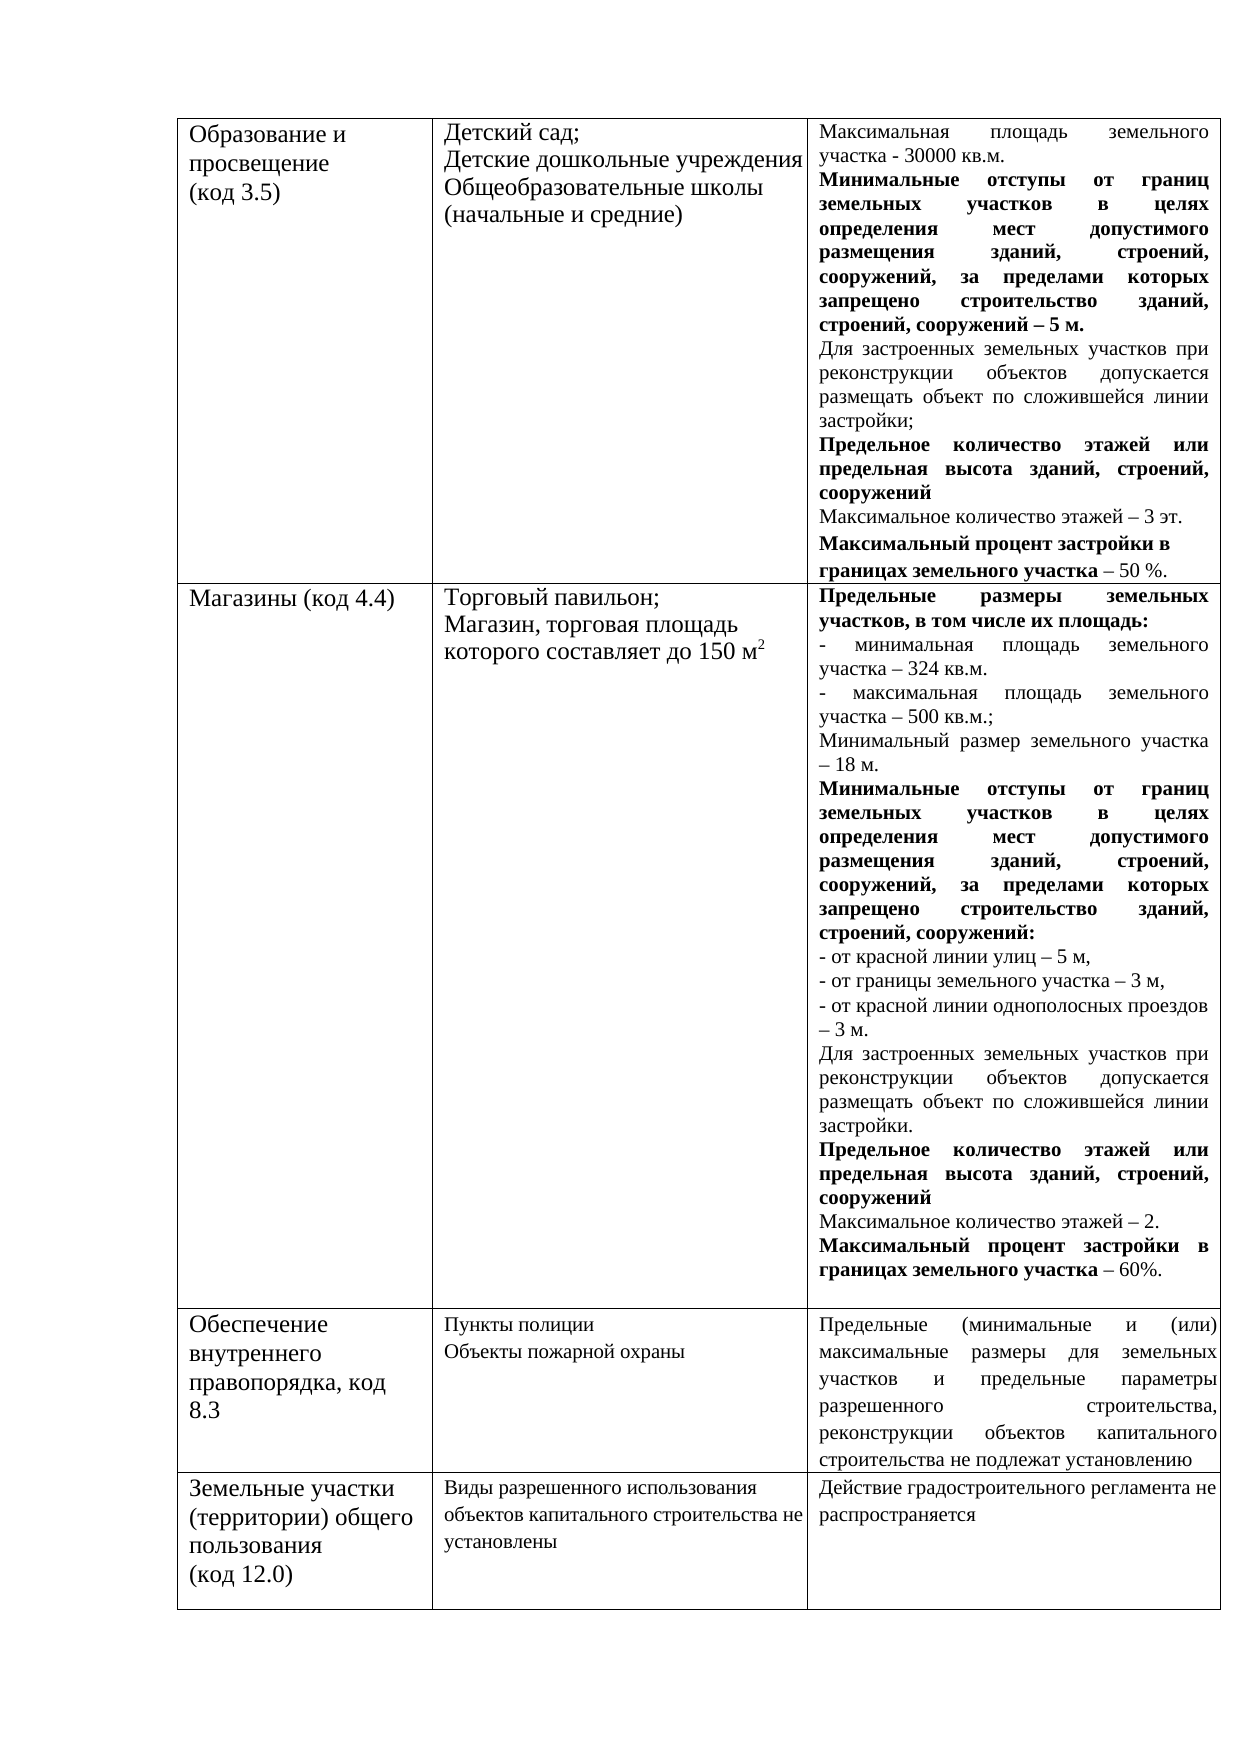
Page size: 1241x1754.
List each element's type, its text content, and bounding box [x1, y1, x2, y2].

table_cell Магазины (код 4.4) [178, 584, 432, 1308]
table_cell Пункты полиции Объекты пожарной охраны [433, 1309, 807, 1472]
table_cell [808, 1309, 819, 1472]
table_cell Предельные размеры земельных участков, в том числе их площадь: - минимальная площадь земельного участка – 324 кв.м. - максимальная площадь земельного участка – 500 кв.м.; Минимальный размер земельного участка – . Минимальные отступы от границ земельных участков в целях определения мест допустимого размещения зданий, строений, сооружений, за пределами которых запрещено строительство зданий, строений, сооружений: - от красной линии улиц – , - от границы земельного участка – , - от красной линии однополосных проездов – . Для застроенных земельных участков при реконструкции объектов допускается размещать объект по сложившейся линии застройки. Предельное количество этажей или предельная высота зданий, строений, сооружений Максимальное количество этажей – 2. Максимальный процент застройки в границах земельного участка – 60%. [808, 584, 1220, 1308]
table_cell Образование и просвещение (код 3.5) [178, 119, 432, 582]
table_cell Детский сад; Детские дошкольные учреждения Общеобразовательные школы (начальные и средние) [433, 119, 807, 582]
table_cell Земельные участки (территории) общего пользования (код 12.0) [178, 1473, 432, 1608]
table_cell Действие градостроительного регламента не распространяется [808, 1473, 1220, 1608]
table_cell Обеспечение внутреннего правопорядка, код 8.3 [178, 1309, 432, 1472]
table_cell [808, 119, 1220, 582]
table_cell Виды разрешенного использования объектов капитального строительства не установлены [433, 1473, 807, 1608]
table_cell Торговый павильон; Магазин, торговая площадь которого составляет до 150 м2 [433, 584, 807, 1308]
